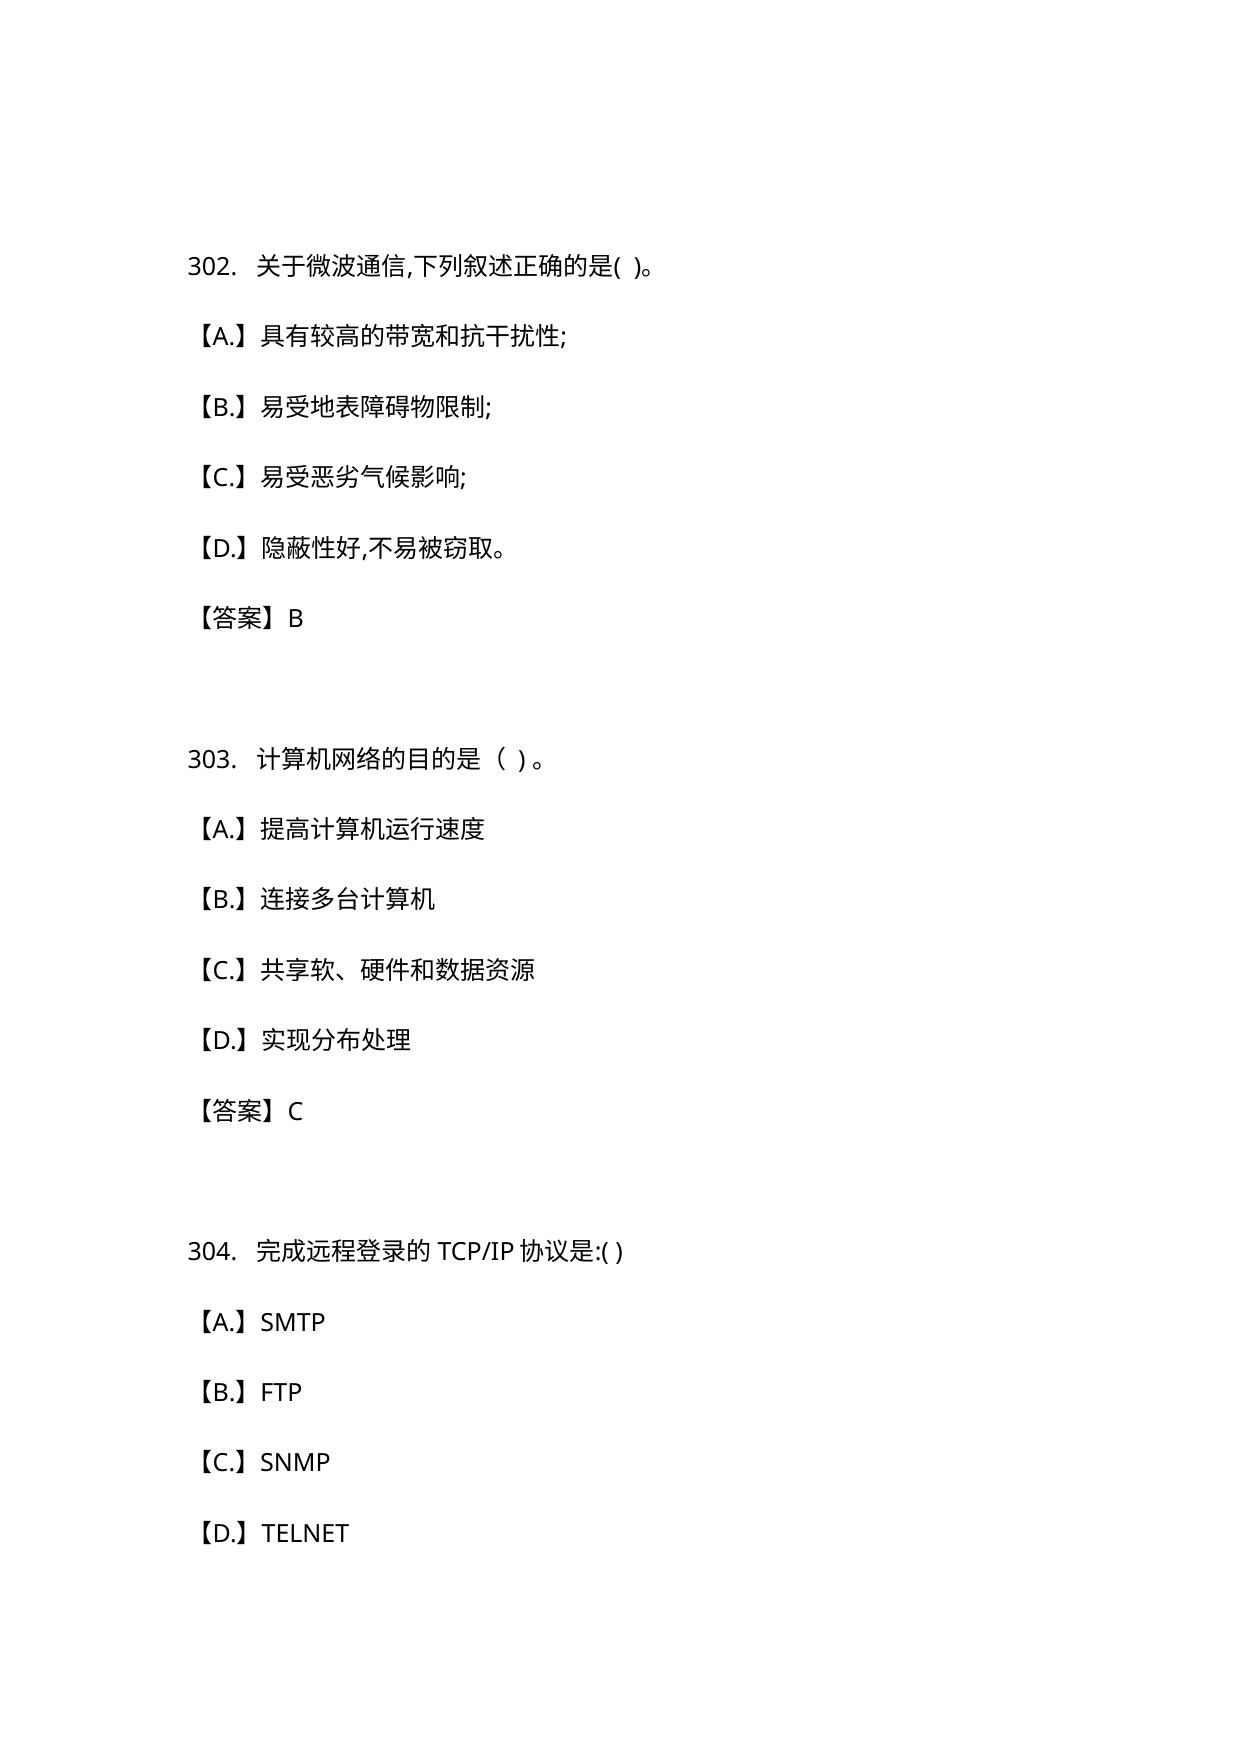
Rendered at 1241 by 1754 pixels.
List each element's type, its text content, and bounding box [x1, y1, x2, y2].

list 计算机网络的目的是（ ) 。 [187, 725, 1053, 790]
text 【答案】C [187, 1077, 1053, 1142]
text 【D.】隐蔽性好,不易被窃取。 [187, 514, 1053, 579]
text 【B.】FTP [187, 1358, 1053, 1423]
list 完成远程登录的 TCP/IP协议是:( ) [187, 1217, 1053, 1282]
text 【A.】具有较高的带宽和抗干扰性; [187, 302, 1053, 367]
text 【A.】SMTP [187, 1288, 1053, 1353]
text 【D.】实现分布处理 [187, 1006, 1053, 1071]
text 【C.】SNMP [187, 1428, 1053, 1493]
text 【D.】TELNET [187, 1499, 1053, 1564]
text 【B.】连接多台计算机 [187, 866, 1053, 931]
list 关于微波通信,下列叙述正确的是( )。 [187, 232, 1053, 297]
text 【A.】提高计算机运行速度 [187, 795, 1053, 860]
text 【C.】易受恶劣气候影响; [187, 443, 1053, 508]
text 【答案】B [187, 584, 1053, 649]
text 【B.】易受地表障碍物限制; [187, 373, 1053, 438]
text 【C.】共享软、硬件和数据资源 [187, 936, 1053, 1001]
